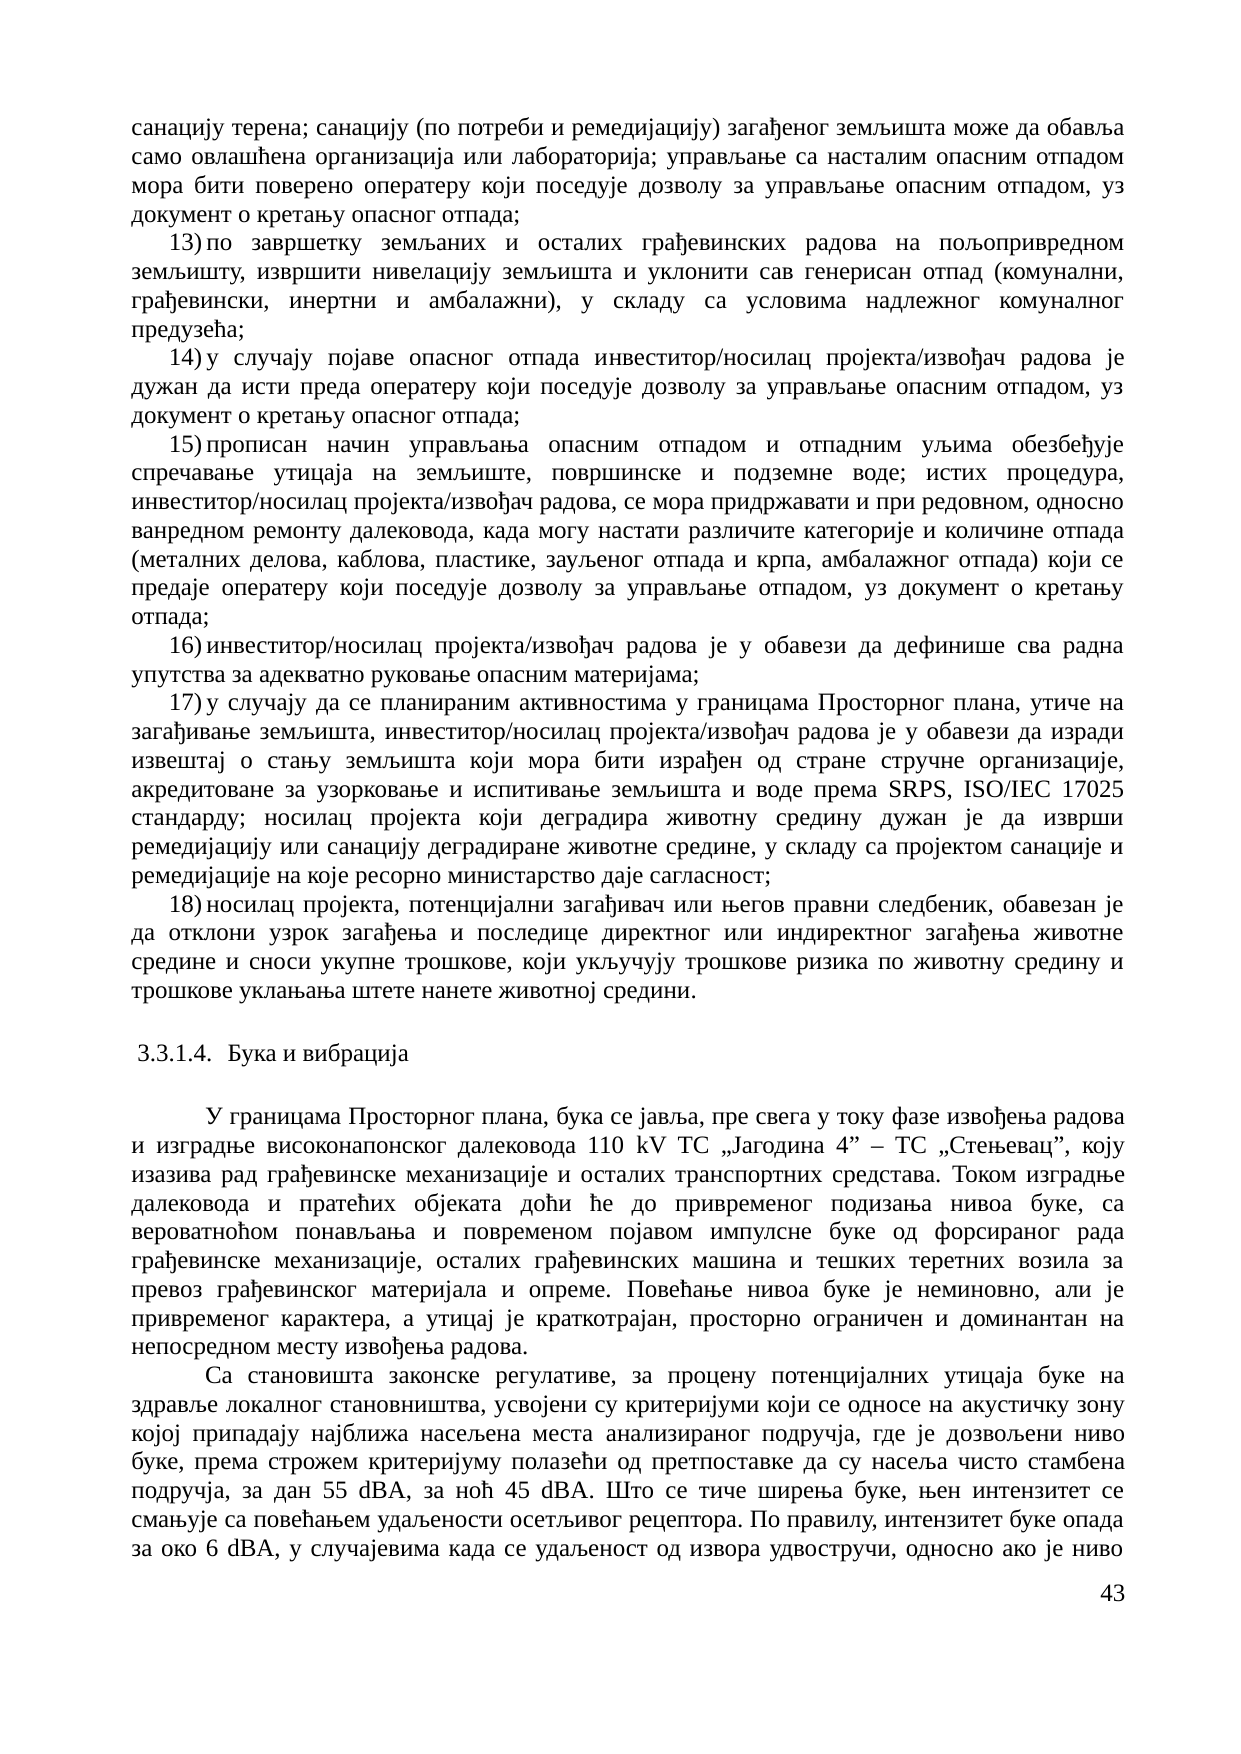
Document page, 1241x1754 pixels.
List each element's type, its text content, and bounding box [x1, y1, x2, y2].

table_header Бука и вибрација [222, 1033, 1043, 1073]
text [131, 1360, 1125, 1561]
list у случају да се планираним активностима у границама Просторног плана, утиче на загађивање земљишта, инвеститор/носилац пројекта/извођач радова је у обавези да изради извештај о стању земљишта који мора бити израђен од стране стручне организације, акредитоване за узорковање и испитивање земљишта и воде према SRPS, ISO/IEC 17025 стандарду; носилац пројекта који деградира животну средину дужан је да изврши ремедијацију или санацију деградиране животне средине, у складу са пројектом санације и ремедијације на које ресорно министарство даје сагласност; [131, 687, 1125, 889]
list у случају појаве опасног отпада инвеститор/носилац пројекта/извођач радова је дужан да исти преда оператеру који поседује дозволу за управљање опасним отпадом, уз документ о кретању опасног отпада; [131, 342, 1125, 429]
table_header 3.3.1.4. [131, 1033, 222, 1073]
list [131, 112, 1125, 227]
list по завршетку земљаних и осталих грађевинских радова на пољопривредном земљишту, извршити нивелацију земљишта и уклонити сав генерисан отпад (комунални, грађевински, инертни и амбалажни), у складу са условима надлежног комуналног предузећа; [131, 227, 1125, 342]
list носилац пројекта, потенцијални загађивач или његов правни следбеник, обавезан је да отклони узрок загађења и последице директног или индиректног загађења животне средине и сноси укупне трошкове, који укључују трошкове ризика по животну средину и трошкове уклањања штете нанете животној средини. [131, 889, 1125, 1004]
list инвеститор/носилац пројекта/извођач радова је у обавези да дефинише сва радна упутства за адекватно руковање опасним материјама; [131, 630, 1125, 687]
text У границама Просторног плана, бука се јавља, пре свега у току фазе извођења радова и изградње високонапонског далековода 110 kV ТС „Јагодина 4” – ТС „Стењевац”, коју изазива рад грађевинске механизације и осталих транспортних средстава. Током изградње далековода и пратећих објеката доћи ће до привременог подизања нивоа буке, са вероватноћом понављања и повременом појавом импулсне буке од форсираног рада грађевинске механизације, осталих грађевинских машина и тешких теретних возила за превоз грађевинског материјала и опреме. Повећање нивоа буке је неминовно, али је привременог карактера, а утицај је краткотрајан, просторно ограничен и доминантан на непосредном месту извођења радова. [131, 1101, 1125, 1360]
list прописан начин управљања опасним отпадом и отпадним уљима обезбеђује спречавање утицаја на земљиште, површинске и подземне воде; истих процедура, инвеститор/носилац пројекта/извођач радова, се мора придржавати и при редовном, односно ванредном ремонту далековода, када могу настати различите категорије и количине отпада (металних делова, каблова, пластике, зауљеног отпада и крпа, амбалажног отпада) који се предаје оператеру који поседује дозволу за управљање отпадом, уз документ о кретању отпада; [131, 429, 1125, 630]
